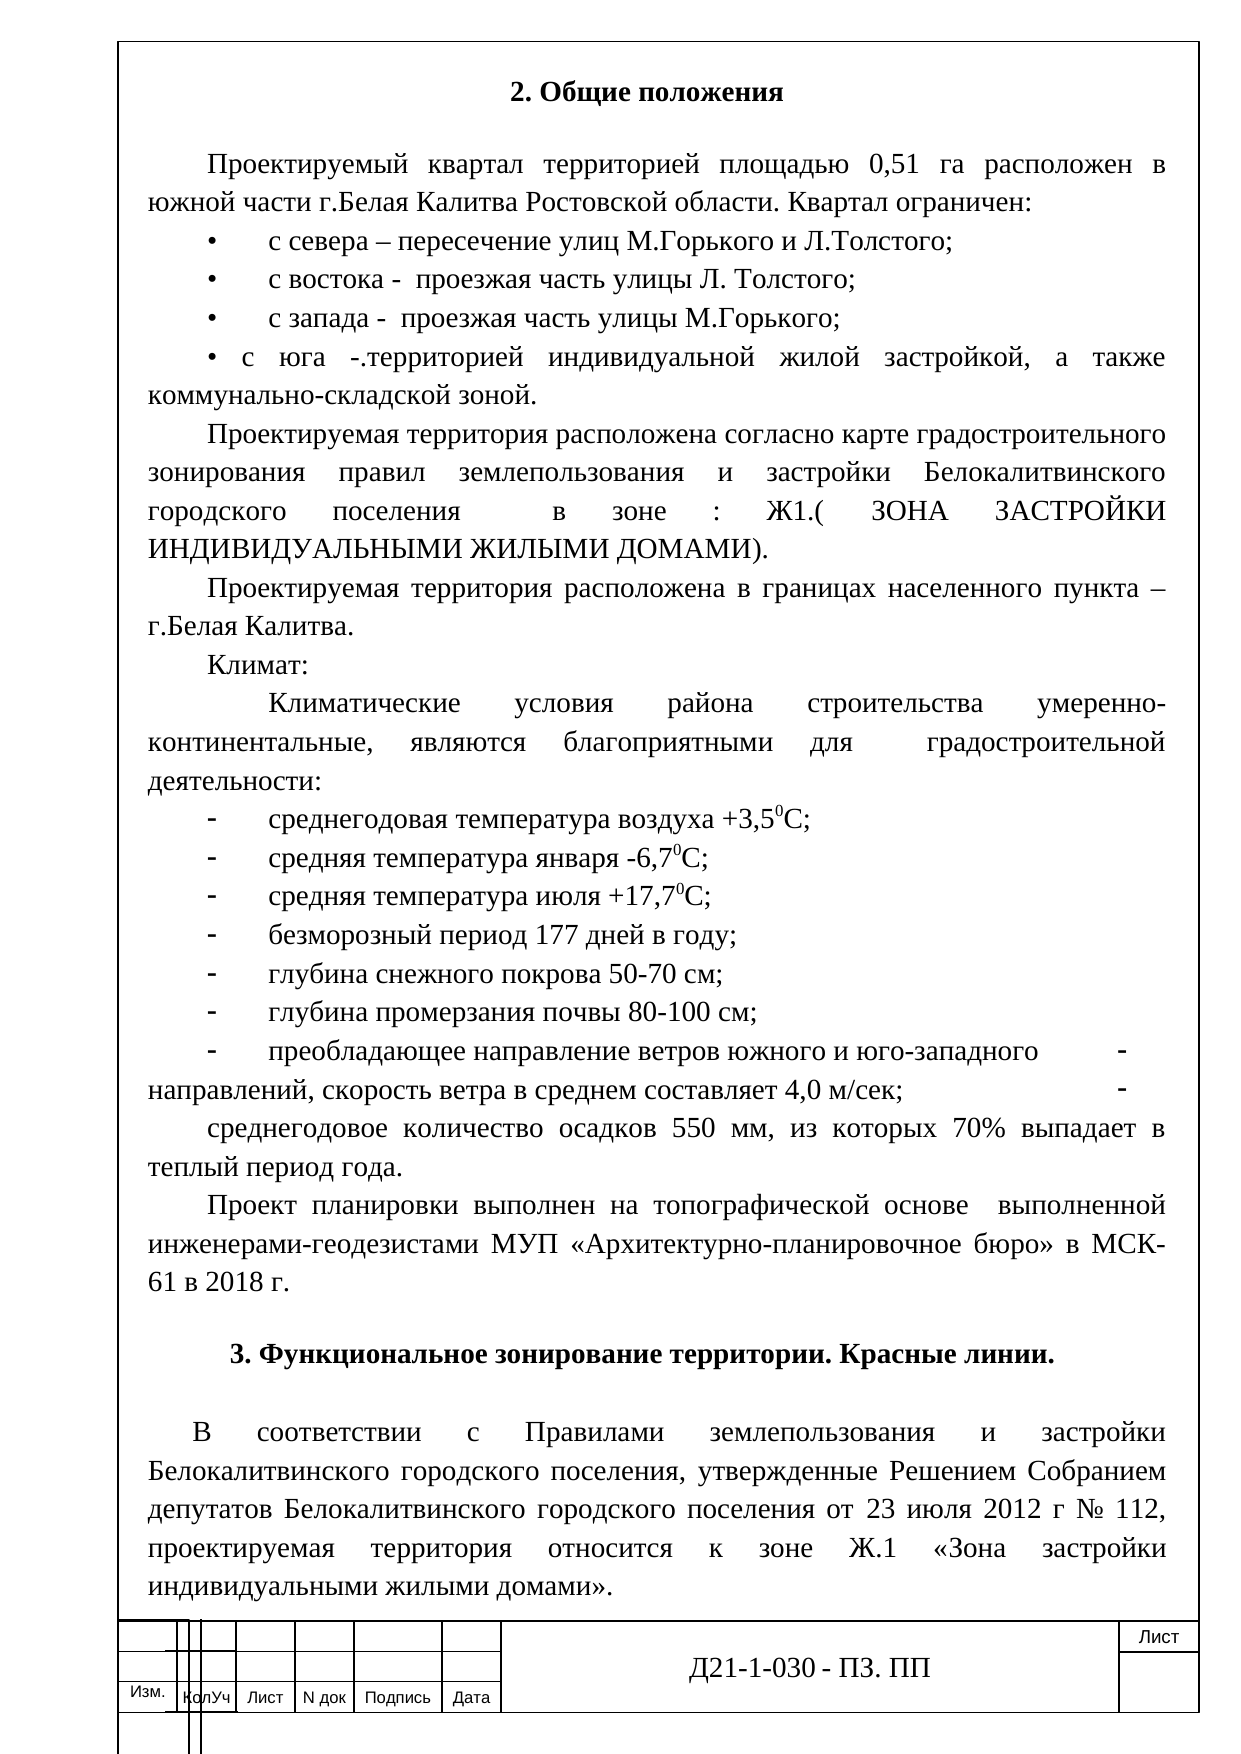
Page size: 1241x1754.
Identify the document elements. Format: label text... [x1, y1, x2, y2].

text Проектируемый квартал территорией площадью 0,51 га расположен в южной части г.Белая Калитва Ростовской области. Квартал ограничен: [118, 146, 1137, 218]
text • с севера – пересечение улиц М.Горького и Л.Толстого; [148, 223, 1167, 257]
text В соответствии с Правилами землепользования и застройки Белокалитвинского городского поселения, утвержденные Решением Собранием депутатов Белокалитвинского городского поселения от 23 июля 2012 г № 112, проектируемая территория относится к зоне Ж.1 «Зона застройки индивидуальными жилыми домами». [148, 1414, 1167, 1602]
text • с запада - проезжая часть улицы М.Горького; [148, 300, 1167, 334]
text Проектируемая территория расположена согласно карте градостроительного зонирования правил землепользования и застройки Белокалитвинского городского поселения в зоне : Ж1.( ЗОНА ЗАСТРОЙКИ ИНДИВИДУАЛЬНЫМИ ЖИЛЫМИ ДОМАМИ). [148, 416, 1167, 565]
list средняя температура июля +17,70С; [148, 878, 1167, 912]
list средняя температура января -6,70С; [148, 840, 1167, 873]
text • с востока - проезжая часть улицы Л. Толстого; [148, 262, 1167, 295]
text Климат: [148, 647, 1167, 681]
list преобладающее направление ветров южного и юго-западного направлений, скорость ветра в среднем составляет 4,0 м/сек; [118, 1033, 1009, 1105]
text Проектируемая территория расположена в границах населенного пункта –г.Белая Калитва. [148, 570, 1167, 642]
subtitle 2. Общие положения [118, 74, 1119, 107]
list безморозный период 177 дней в году; [148, 917, 1167, 951]
text 3. Функциональное зонирование территории. Красные линии. [118, 1337, 1167, 1370]
text Климатические условия района строительства умеренно-континентальные, являются благоприятными для градостроительной деятельности: [148, 686, 1167, 796]
list глубина промерзания почвы 80-100 см; [148, 994, 1167, 1028]
list глубина снежного покрова 50-70 см; [148, 956, 1167, 989]
list среднегодовая температура воздуха +3,50С; [148, 801, 1167, 835]
text • с юга -.территорией индивидуальной жилой застройкой, а также коммунально-складской зоной. [148, 339, 1167, 411]
list среднегодовое количество осадков 550 мм, из которых 70% выпадает в теплый период года. [148, 1033, 1167, 1182]
text Проект планировки выполнен на топографической основе выполненной инженерами-геодезистами МУП «Архитектурно-планировочное бюро» в МСК-61 в 2018 г. [148, 1187, 1167, 1298]
